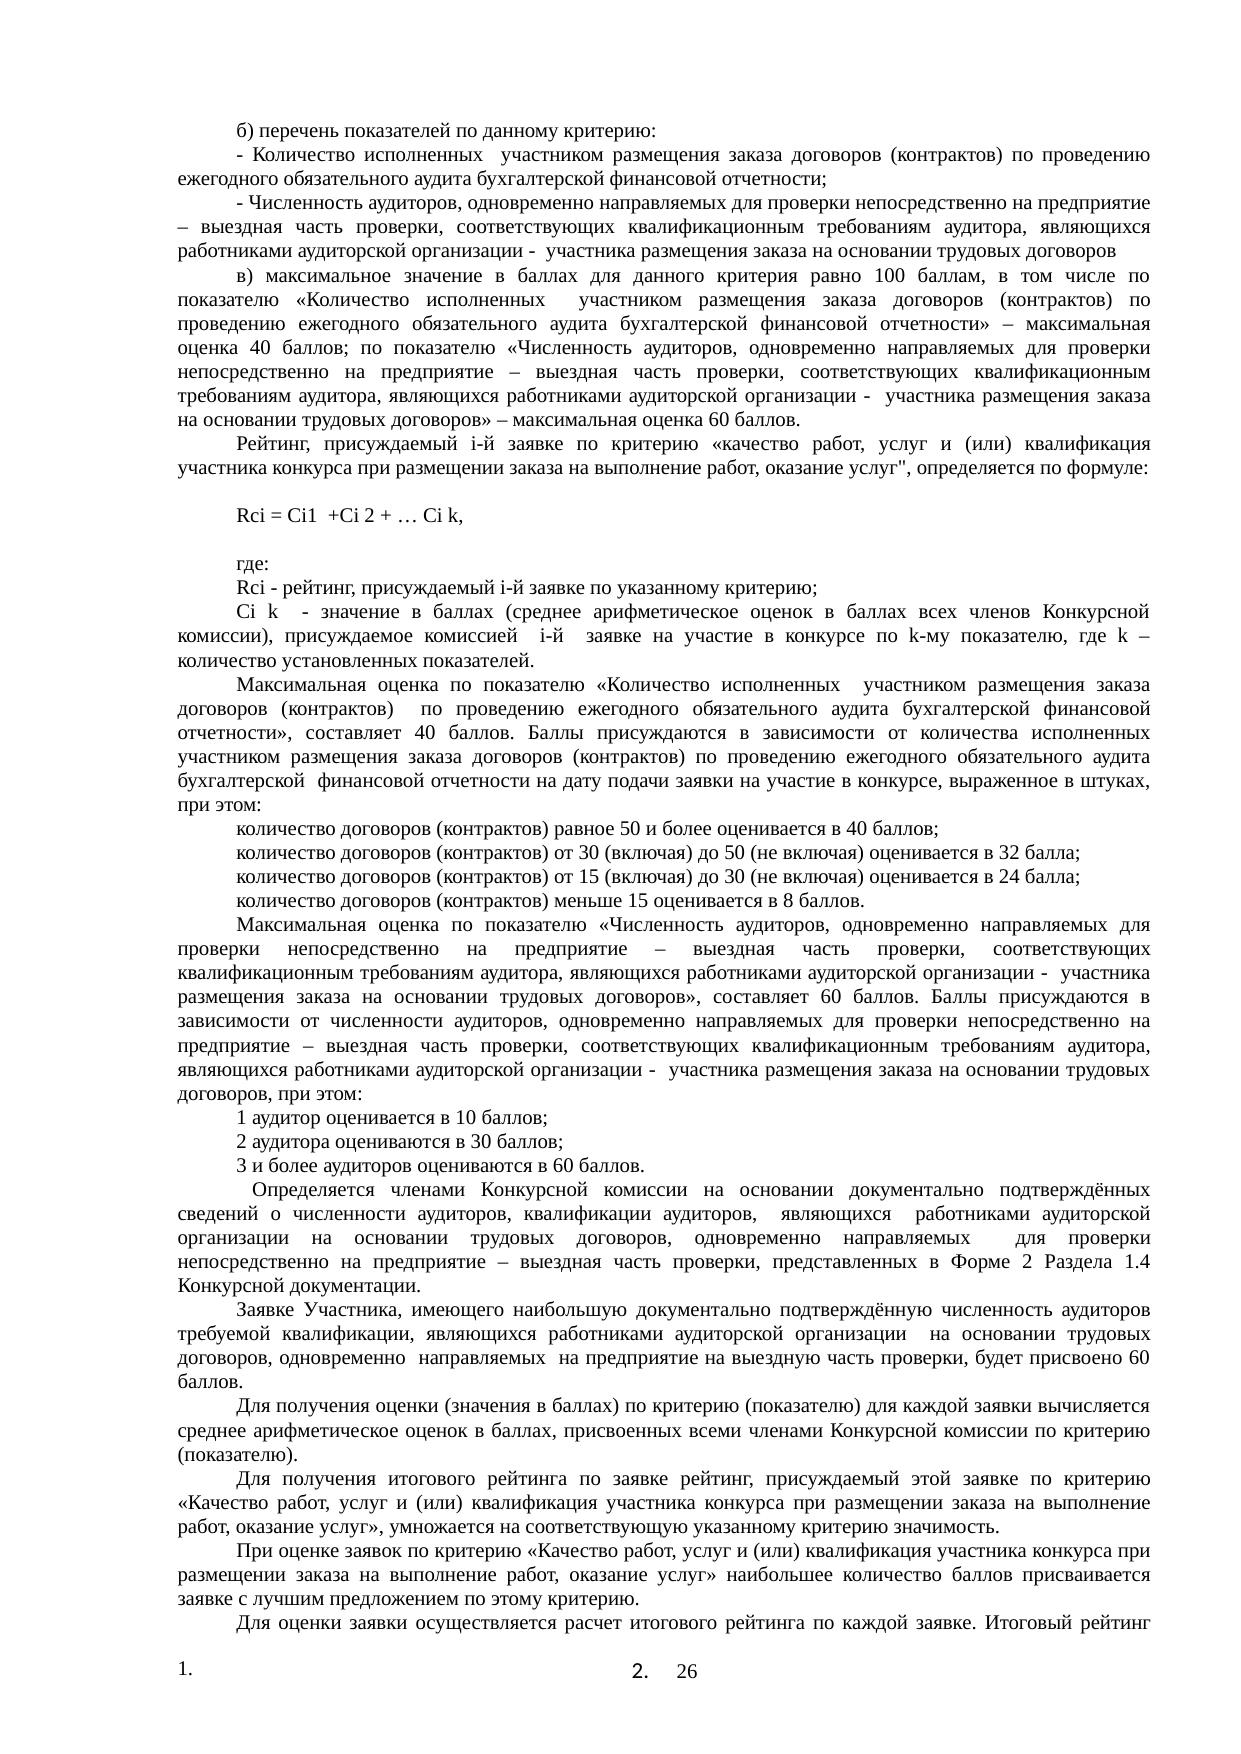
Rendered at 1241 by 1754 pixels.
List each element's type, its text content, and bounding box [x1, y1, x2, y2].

text в) максимальное значение в баллах для данного критерия равно 100 баллам, в том числе по показателю «Количество исполненных участником размещения заказа договоров (контрактов) по проведению ежегодного обязательного аудита бухгалтерской финансовой отчетности» – максимальная оценка 40 баллов; по показателю «Численность аудиторов, одновременно направляемых для проверки непосредственно на предприятие – выездная часть проверки, соответствующих квалификационным требованиям аудитора, являющихся работниками аудиторской организации - участника размещения заказа на основании трудовых договоров» – максимальная оценка 60 баллов. [177, 262, 1152, 431]
text Максимальная оценка по показателю «Численность аудиторов, одновременно направляемых для проверки непосредственно на предприятие – выездная часть проверки, соответствующих квалификационным требованиям аудитора, являющихся работниками аудиторской организации - участника размещения заказа на основании трудовых договоров», составляет 60 баллов. Баллы присуждаются в зависимости от численности аудиторов, одновременно направляемых для проверки непосредственно на предприятие – выездная часть проверки, соответствующих квалификационным требованиям аудитора, являющихся работниками аудиторской организации - участника размещения заказа на основании трудовых договоров, при этом: [177, 912, 1152, 1105]
text - Численность аудиторов, одновременно направляемых для проверки непосредственно на предприятие – выездная часть проверки, соответствующих квалификационным требованиям аудитора, являющихся работниками аудиторской организации - участника размещения заказа на основании трудовых договоров [177, 190, 1152, 262]
text Определяется членами Конкурсной комиссии на основании документально подтверждённых сведений о численности аудиторов, квалификации аудиторов, являющихся работниками аудиторской организации на основании трудовых договоров, одновременно направляемых для проверки непосредственно на предприятие – выездная часть проверки, представленных в Форме 2 Раздела 1.4 Конкурсной документации. [177, 1177, 1152, 1297]
text - Количество исполненных участником размещения заказа договоров (контрактов) по проведению ежегодного обязательного аудита бухгалтерской финансовой отчетности; [177, 142, 1152, 190]
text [177, 1610, 1152, 1634]
text Для получения оценки (значения в баллах) по критерию (показателю) для каждой заявки вычисляется среднее арифметическое оценок в баллах, присвоенных всеми членами Конкурсной комиссии по критерию (показателю). [177, 1393, 1152, 1466]
text количество договоров (контрактов) меньше 15 оценивается в 8 баллов. [177, 888, 1152, 912]
text 1 аудитор оценивается в 10 баллов; [177, 1105, 1152, 1129]
text 3 и более аудиторов оцениваются в 60 баллов. [177, 1153, 1152, 1177]
text где: [177, 551, 1152, 575]
text Заявке Участника, имеющего наибольшую документально подтверждённую численность аудиторов требуемой квалификации, являющихся работниками аудиторской организации на основании трудовых договоров, одновременно направляемых на предприятие на выездную часть проверки, будет присвоено 60 баллов. [177, 1297, 1152, 1393]
text 2 аудитора оцениваются в 30 баллов; [177, 1129, 1152, 1153]
text количество договоров (контрактов) от 15 (включая) до 30 (не включая) оценивается в 24 балла; [177, 864, 1152, 888]
text Rci - рейтинг, присуждаемый i-й заявке по указанному критерию; [177, 575, 1152, 599]
text количество договоров (контрактов) равное 50 и более оценивается в 40 баллов; [177, 816, 1152, 840]
text Рейтинг, присуждаемый i-й заявке по критерию «качество работ, услуг и (или) квалификация участника конкурса при размещении заказа на выполнение работ, оказание услуг", определяется по формуле: [177, 431, 1152, 479]
text Для получения итогового рейтинга по заявке рейтинг, присуждаемый этой заявке по критерию «Качество работ, услуг и (или) квалификация участника конкурса при размещении заказа на выполнение работ, оказание услуг», умножается на соответствующую указанному критерию значимость. [177, 1466, 1152, 1538]
text количество договоров (контрактов) от 30 (включая) до 50 (не включая) оценивается в 32 балла; [177, 840, 1152, 864]
text Максимальная оценка по показателю «Количество исполненных участником размещения заказа договоров (контрактов) по проведению ежегодного обязательного аудита бухгалтерской финансовой отчетности», составляет 40 баллов. Баллы присуждаются в зависимости от количества исполненных участником размещения заказа договоров (контрактов) по проведению ежегодного обязательного аудита бухгалтерской финансовой отчетности на дату подачи заявки на участие в конкурсе, выраженное в штуках, при этом: [177, 672, 1152, 816]
text Rci = Ci1 +Ci 2 + … Ci k, [177, 503, 1152, 527]
text Ci k - значение в баллах (среднее арифметическое оценок в баллах всех членов Конкурсной комиссии), присуждаемое комиссией i-й заявке на участие в конкурсе по k-му показателю, где k – количество установленных показателей. [177, 599, 1152, 672]
text б) перечень показателей по данному критерию: [177, 118, 1152, 142]
text При оценке заявок по критерию «Качество работ, услуг и (или) квалификация участника конкурса при размещении заказа на выполнение работ, оказание услуг» наибольшее количество баллов присваивается заявке с лучшим предложением по этому критерию. [177, 1538, 1152, 1610]
